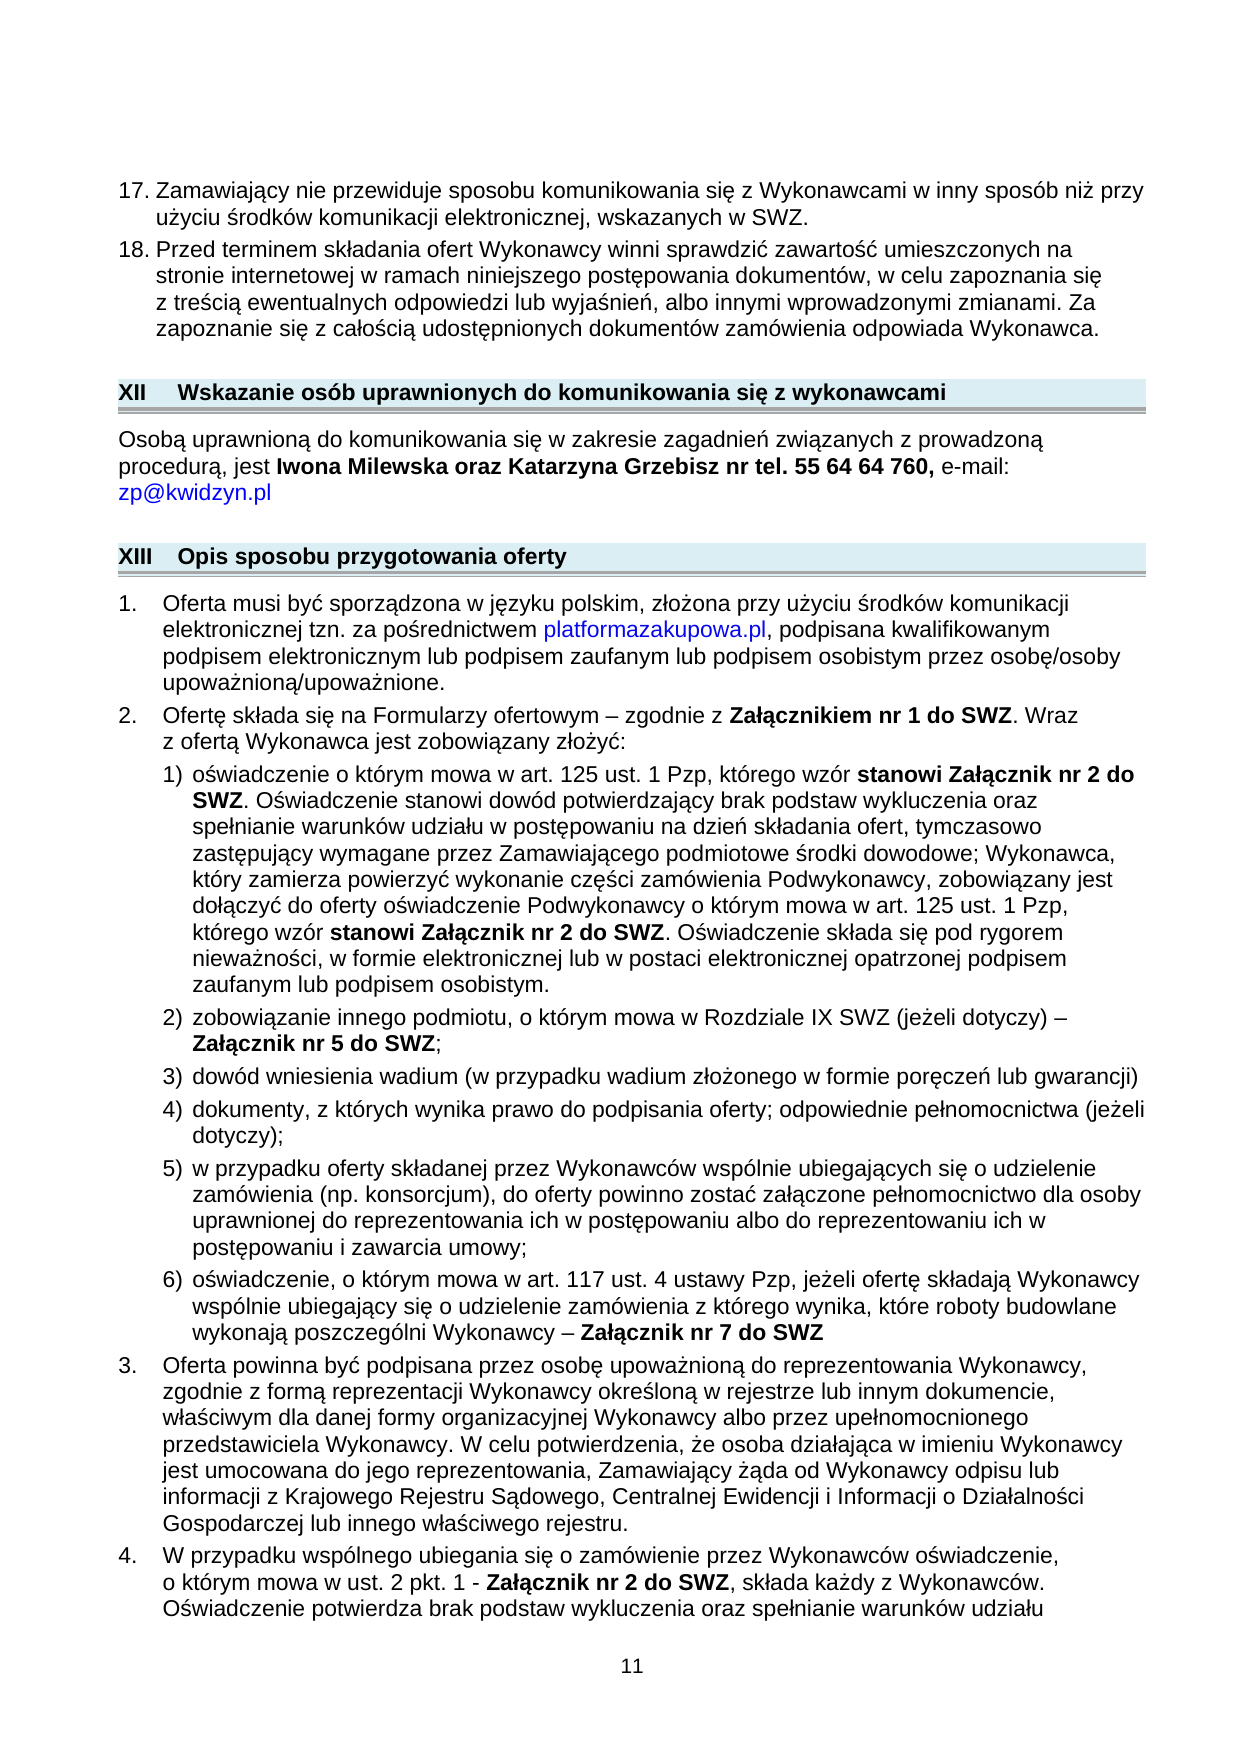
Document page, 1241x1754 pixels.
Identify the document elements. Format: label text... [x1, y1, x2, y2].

list dokumenty, z których wynika prawo do podpisania oferty; odpowiednie pełnomocnictwa (jeżeli dotyczy); [162, 1096, 1146, 1148]
list oświadczenie o którym mowa w art. 125 ust. 1 Pzp, którego wzór stanowi Załącznik nr 2 do SWZ. Oświadczenie stanowi dowód potwierdzający brak podstaw wykluczenia oraz spełnianie warunków udziału w postępowaniu na dzień składania ofert, tymczasowo zastępujący wymagane przez Zamawiającego podmiotowe środki dowodowe; Wykonawca, który zamierza powierzyć wykonanie części zamówienia Podwykonawcy, zobowiązany jest dołączyć do oferty oświadczenie Podwykonawcy o którym mowa w art. 125 ust. 1 Pzp, którego wzór stanowi Załącznik nr 2 do SWZ. Oświadczenie składa się pod rygorem nieważności, w formie elektronicznej lub w postaci elektronicznej opatrzonej podpisem zaufanym lub podpisem osobistym. [162, 761, 1146, 998]
text Osobą uprawnioną do komunikowania się w zakresie zagadnień związanych z prowadzoną procedurą, jest Iwona Milewska oraz Katarzyna Grzebisz nr tel. 55 64 64 760, e-mail: zp@kwidzyn.pl [118, 426, 1146, 505]
list Przed terminem składania ofert Wykonawcy winni sprawdzić zawartość umieszczonych na stronie internetowej w ramach niniejszego postępowania dokumentów, w celu zapoznania się z treścią ewentualnych odpowiedzi lub wyjaśnień, albo innymi wprowadzonymi zmianami. Za zapoznanie się z całością udostępnionych dokumentów zamówienia odpowiada Wykonawca. [118, 236, 1146, 342]
text XII Wskazanie osób uprawnionych do komunikowania się z wykonawcami [118, 379, 1146, 407]
list oświadczenie, o którym mowa w art. 117 ust. 4 ustawy Pzp, jeżeli ofertę składają Wykonawcy wspólnie ubiegający się o udzielenie zamówienia z którego wynika, które roboty budowlane wykonają poszczególni Wykonawcy – Załącznik nr 7 do SWZ [162, 1266, 1146, 1345]
list dowód wniesienia wadium (w przypadku wadium złożonego w formie poręczeń lub gwarancji) [162, 1063, 1146, 1089]
list Ofertę składa się na Formularzy ofertowym – zgodnie z Załącznikiem nr 1 do SWZ. Wraz z ofertą Wykonawca jest zobowiązany złożyć: [118, 702, 1146, 754]
list Oferta powinna być podpisana przez osobę upoważnioną do reprezentowania Wykonawcy, zgodnie z formą reprezentacji Wykonawcy określoną w rejestrze lub innym dokumencie, właściwym dla danej formy organizacyjnej Wykonawcy albo przez upełnomocnionego przedstawiciela Wykonawcy. W celu potwierdzenia, że osoba działająca w imieniu Wykonawcy jest umocowana do jego reprezentowania, Zamawiający żąda od Wykonawcy odpisu lub informacji z Krajowego Rejestru Sądowego, Centralnej Ewidencji i Informacji o Działalności Gospodarczej lub innego właściwego rejestru. [118, 1352, 1146, 1536]
list w przypadku oferty składanej przez Wykonawców wspólnie ubiegających się o udzielenie zamówienia (np. konsorcjum), do oferty powinno zostać załączone pełnomocnictwo dla osoby uprawnionej do reprezentowania ich w postępowaniu albo do reprezentowaniu ich w postępowaniu i zawarcia umowy; [162, 1154, 1146, 1260]
text XIII Opis sposobu przygotowania oferty [118, 543, 1146, 571]
list zobowiązanie innego podmiotu, o którym mowa w Rozdziale IX SWZ (jeżeli dotyczy) – Załącznik nr 5 do SWZ; [162, 1004, 1146, 1057]
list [118, 1542, 1146, 1621]
list Oferta musi być sporządzona w języku polskim, złożona przy użyciu środków komunikacji elektronicznej tzn. za pośrednictwem platformazakupowa.pl, podpisana kwalifikowanym podpisem elektronicznym lub podpisem zaufanym lub podpisem osobistym przez osobę/osoby upoważnioną/upoważnione. [118, 590, 1146, 695]
list Zamawiający nie przewiduje sposobu komunikowania się z Wykonawcami w inny sposób niż przy użyciu środków komunikacji elektronicznej, wskazanych w SWZ. [118, 177, 1146, 230]
